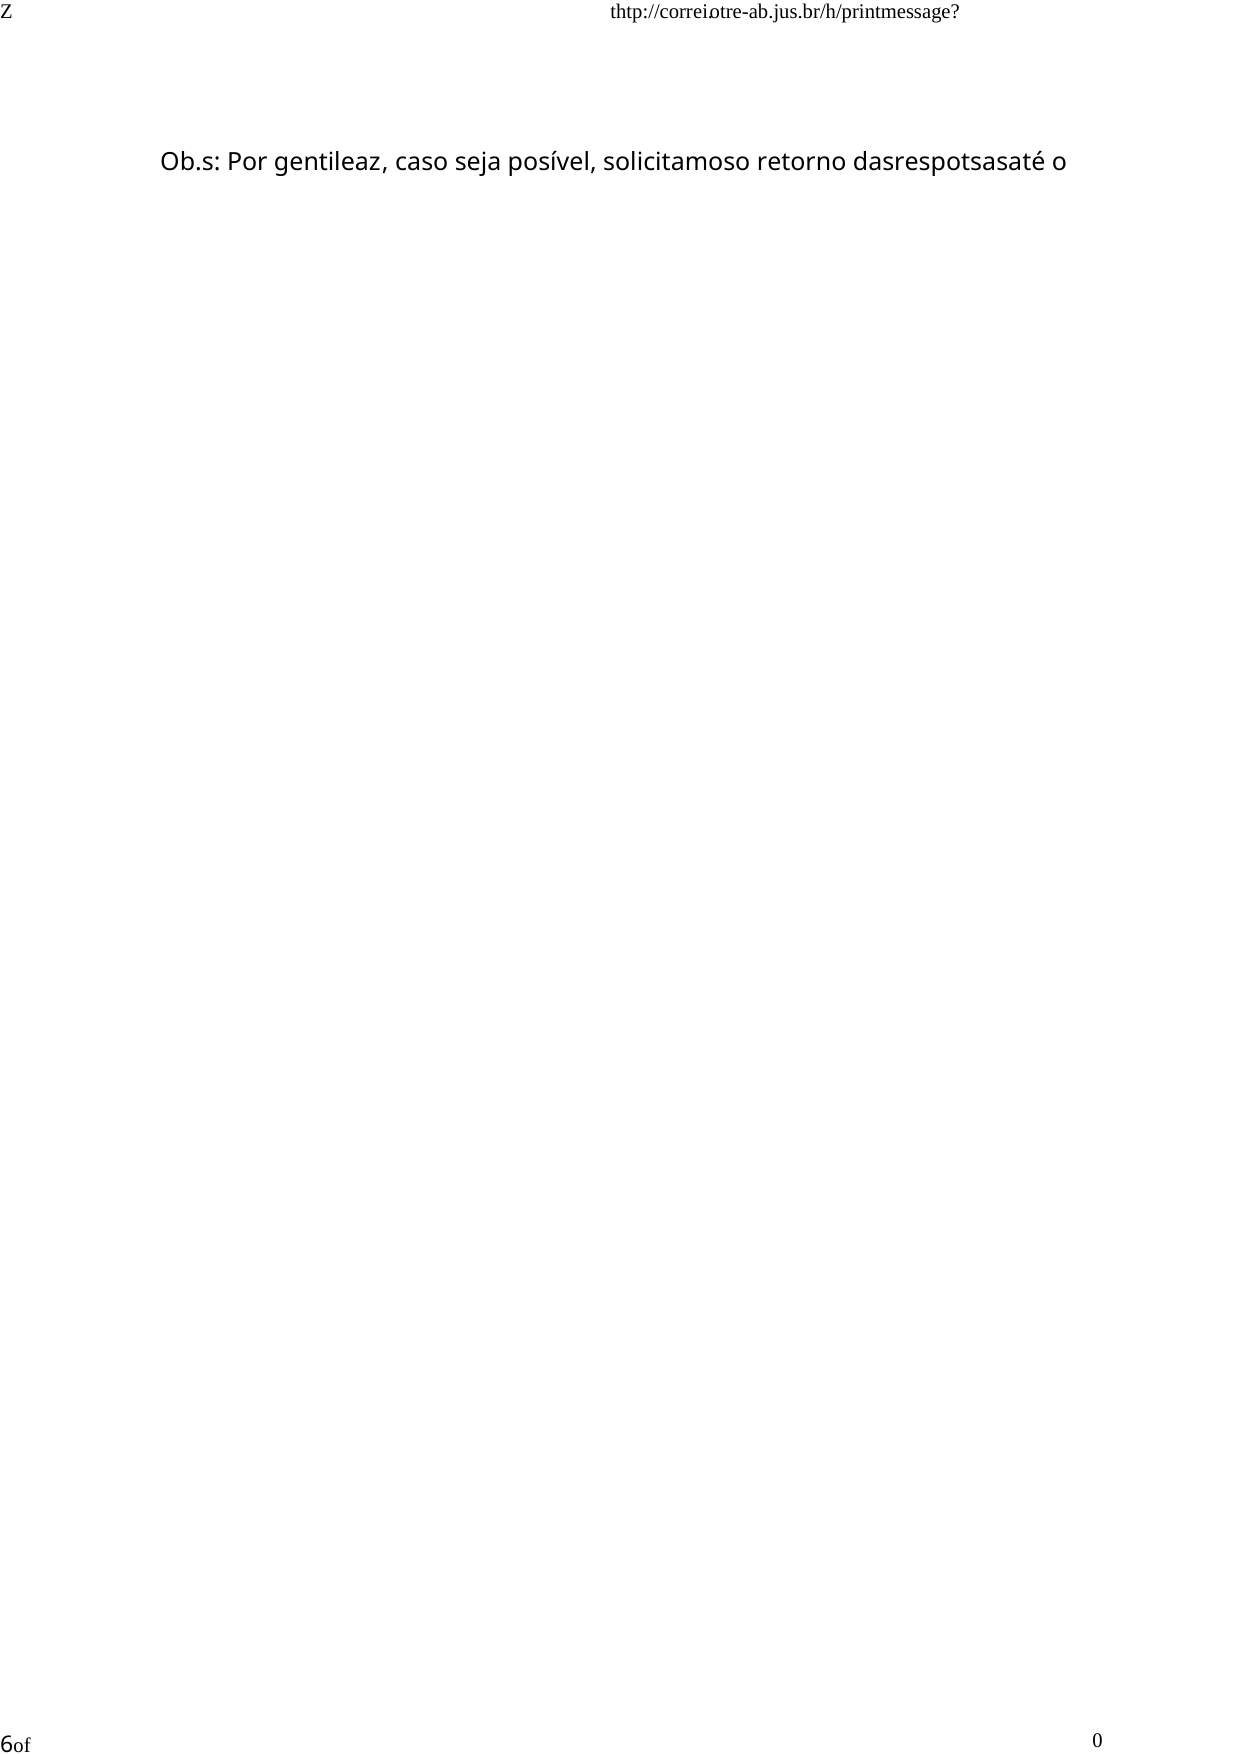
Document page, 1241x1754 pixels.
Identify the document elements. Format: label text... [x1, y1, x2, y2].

text Ob.s: Por gentileaz, caso seja posível, solicitamoso retorno dasrespotsasaté o [160, 144, 1155, 178]
